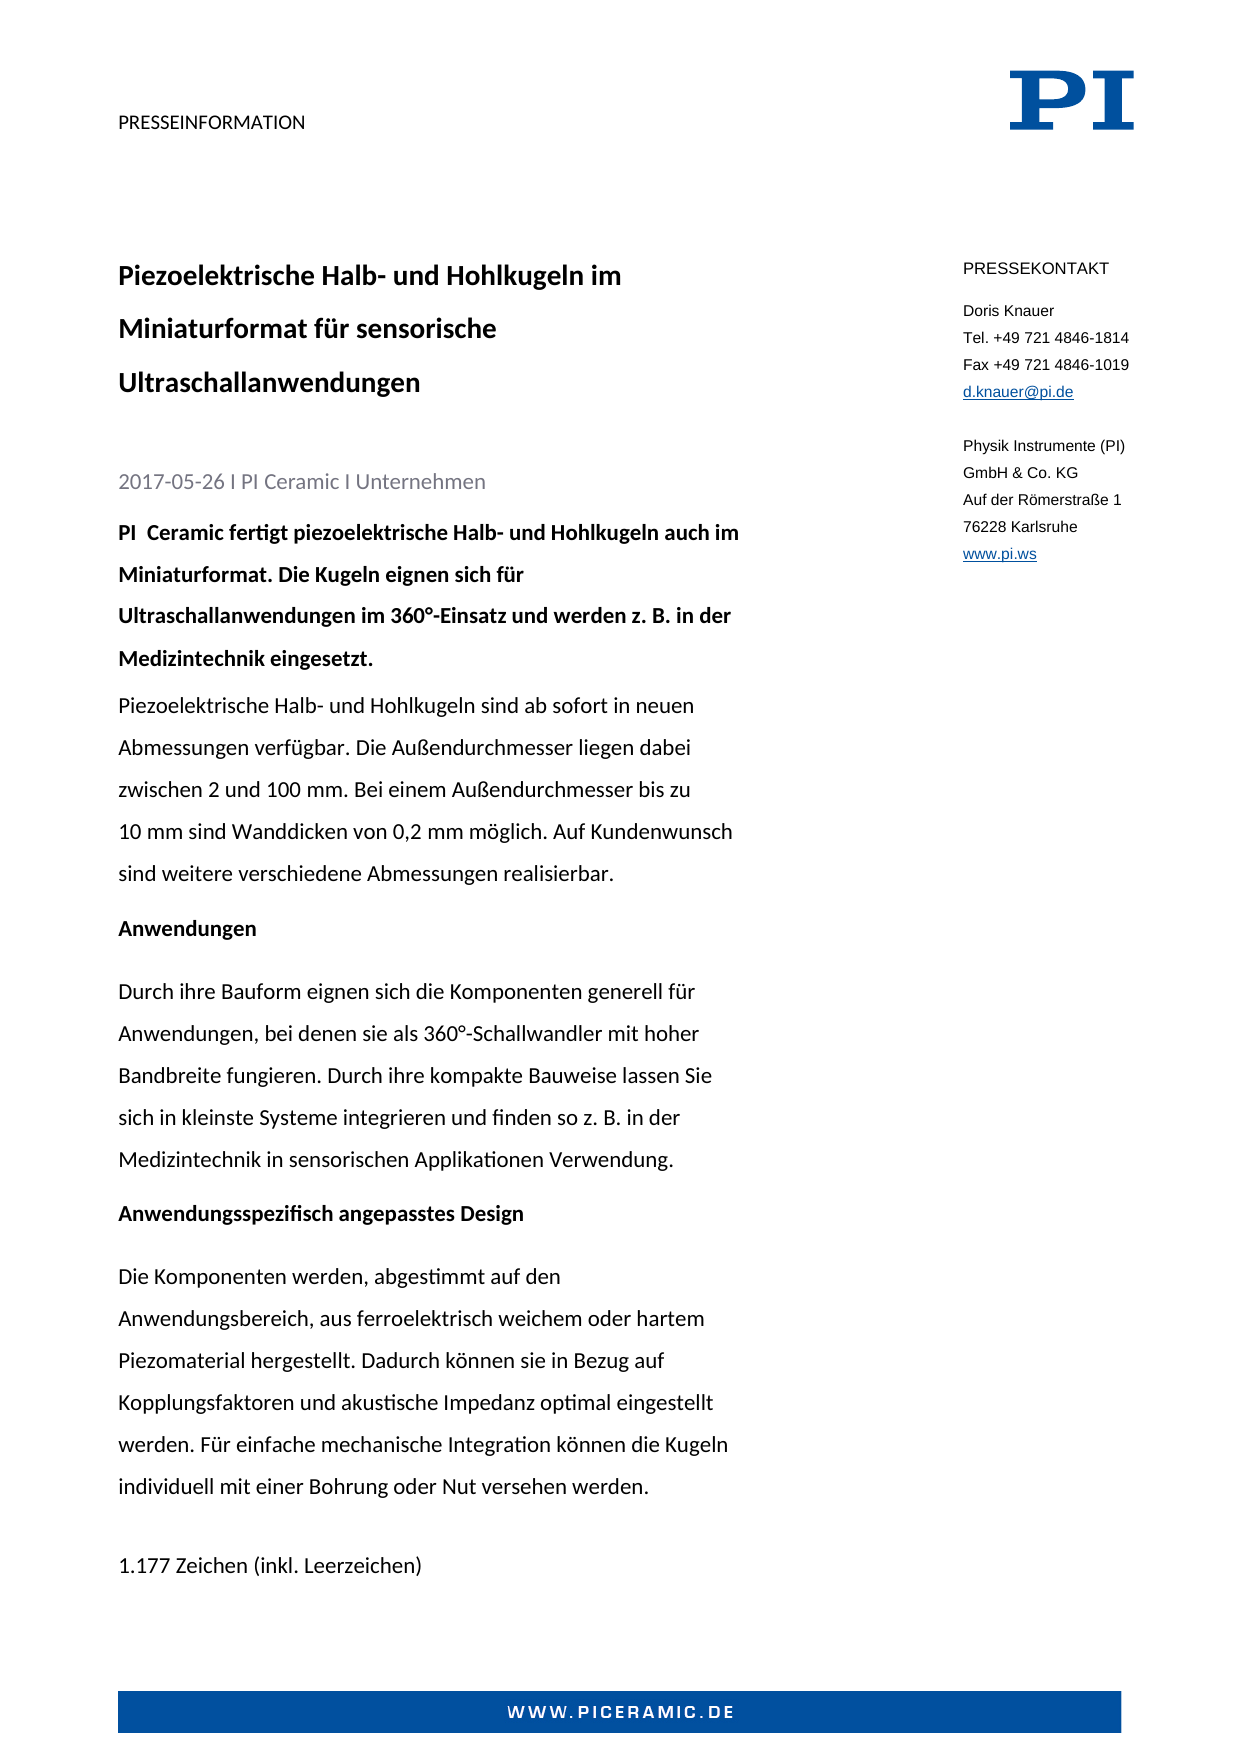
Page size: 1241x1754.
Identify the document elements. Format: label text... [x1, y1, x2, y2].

text Piezoelektrische Halb- und Hohlkugeln im Miniaturformat für sensorische Ultraschallanwendungen [118, 257, 747, 399]
picture [118, 1691, 1122, 1733]
text 2017-05-26 I PI Ceramic I Unternehmen [118, 467, 768, 495]
text PI Ceramic fertigt piezoelektrische Halb- und Hohlkugeln auch im Miniaturformat. Die Kugeln eignen sich für Ultraschallanwendungen im 360°-Einsatz und werden z. B. in der Medizintechnik eingesetzt. [118, 518, 747, 672]
text Piezoelektrische Halb- und Hohlkugeln sind ab sofort in neuen Abmessungen verfügbar. Die Außendurchmesser liegen dabei zwischen 2 und 100 mm. Bei einem Außendurchmesser bis zu 10 mm sind Wanddicken von 0,2 mm möglich. Auf Kundenwunsch sind weitere verschiedene Abmessungen realisierbar. [118, 692, 747, 887]
text 1.177 Zeichen (inkl. Leerzeichen) [118, 1551, 759, 1579]
text Anwendungen [118, 914, 747, 942]
text Die Komponenten werden, abgestimmt auf den Anwendungsbereich, aus ferroelektrisch weichem oder hartem Piezomaterial hergestellt. Dadurch können sie in Bezug auf Kopplungsfaktoren und akustische Impedanz optimal eingestellt werden. Für einfache mechanische Integration können die Kugeln individuell mit einer Bohrung oder Nut versehen werden. [118, 1262, 747, 1500]
text Anwendungsspezifisch angepasstes Design [118, 1199, 747, 1227]
text Durch ihre Bauform eignen sich die Komponenten generell für Anwendungen, bei denen sie als 360°-Schallwandler mit hoher Bandbreite fungieren. Durch ihre kompakte Bauweise lassen Sie sich in kleinste Systeme integrieren und finden so z. B. in der Medizintechnik in sensorischen Applikationen Verwendung. [118, 977, 747, 1173]
